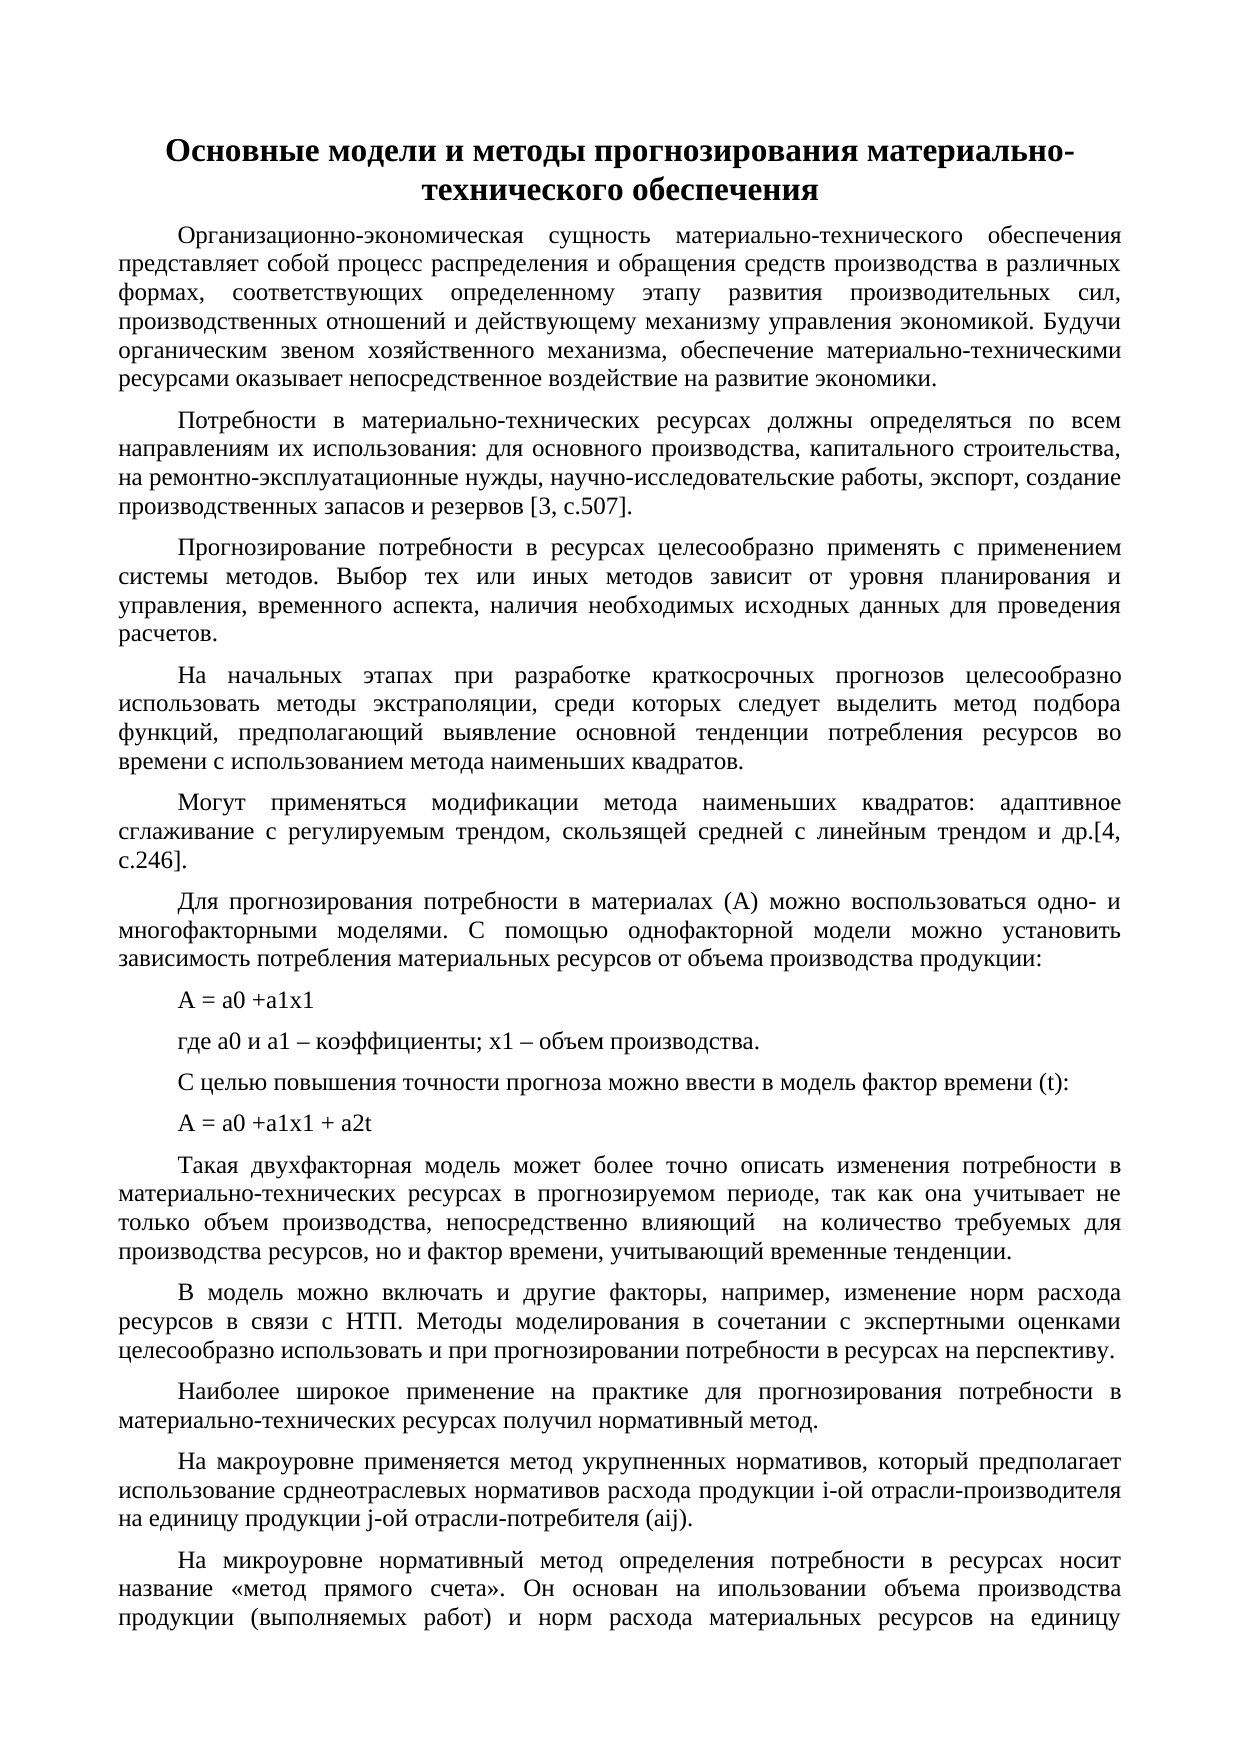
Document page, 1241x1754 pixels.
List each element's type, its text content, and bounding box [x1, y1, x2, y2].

text С целью повышения точности прогноза можно ввести в модель фактор времени (t): [118, 1067, 1122, 1096]
text На макроуровне применяется метод укрупненных нормативов, который предполагает использование срднеотраслевых нормативов расхода продукции i-ой отрасли-производителя на единицу продукции j-ой отрасли-потребителя (аij). [118, 1446, 1122, 1532]
text Организационно-экономическая сущность материально-технического обеспечения представляет собой процесс распределения и обращения средств производства в различных формах, соответствующих определенному этапу развития производительных сил, производственных отношений и действующему механизму управления экономикой. Будучи органическим звеном хозяйственного механизма, обеспечение материально-техническими ресурсами оказывает непосредственное воздействие на развитие экономики. [118, 220, 1122, 392]
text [118, 1545, 1122, 1631]
text Могут применяться модификации метода наименьших квадратов: адаптивное сглаживание с регулируемым трендом, скользящей средней с линейным трендом и др.[4, c.246]. [118, 787, 1122, 873]
text Для прогнозирования потребности в материалах (А) можно воспользоваться одно- и многофакторными моделями. С помощью однофакторной модели можно установить зависимость потребления материальных ресурсов от объема производства продукции: [118, 886, 1122, 972]
text Основные модели и методы прогнозирования материально-технического обеспечения [118, 131, 1122, 207]
text А = а0 +а1х1 [118, 985, 1122, 1013]
text Наиболее широкое применение на практике для прогнозирования потребности в материально-технических ресурсах получил нормативный метод. [118, 1376, 1122, 1433]
text Такая двухфакторная модель может более точно описать изменения потребности в материально-технических ресурсах в прогнозируемом периоде, так как она учитывает не только объем производства, непосредственно влияющий на количество требуемых для производства ресурсов, но и фактор времени, учитывающий временные тенденции. [118, 1150, 1122, 1265]
text На начальных этапах при разработке краткосрочных прогнозов целесообразно использовать методы экстраполяции, среди которых следует выделить метод подбора функций, предполагающий выявление основной тенденции потребления ресурсов во времени с использованием метода наименьших квадратов. [118, 660, 1122, 775]
text Прогнозирование потребности в ресурсах целесообразно применять с применением системы методов. Выбор тех или иных методов зависит от уровня планирования и управления, временного аспекта, наличия необходимых исходных данных для проведения расчетов. [118, 532, 1122, 647]
text В модель можно включать и другие факторы, например, изменение норм расхода ресурсов в связи с НТП. Методы моделирования в сочетании с экспертными оценками целесообразно использовать и при прогнозировании потребности в ресурсах на перспективу. [118, 1277, 1122, 1363]
text где а0 и а1 – коэффициенты; х1 – объем производства. [118, 1026, 1122, 1055]
text А = а0 +а1х1 + а2t [118, 1108, 1122, 1137]
text Потребности в материально-технических ресурсах должны определяться по всем направлениям их использования: для основного производства, капитального строительства, на ремонтно-эксплуатационные нужды, научно-исследовательские работы, экспорт, создание производственных запасов и резервов [3, c.507]. [118, 405, 1122, 520]
